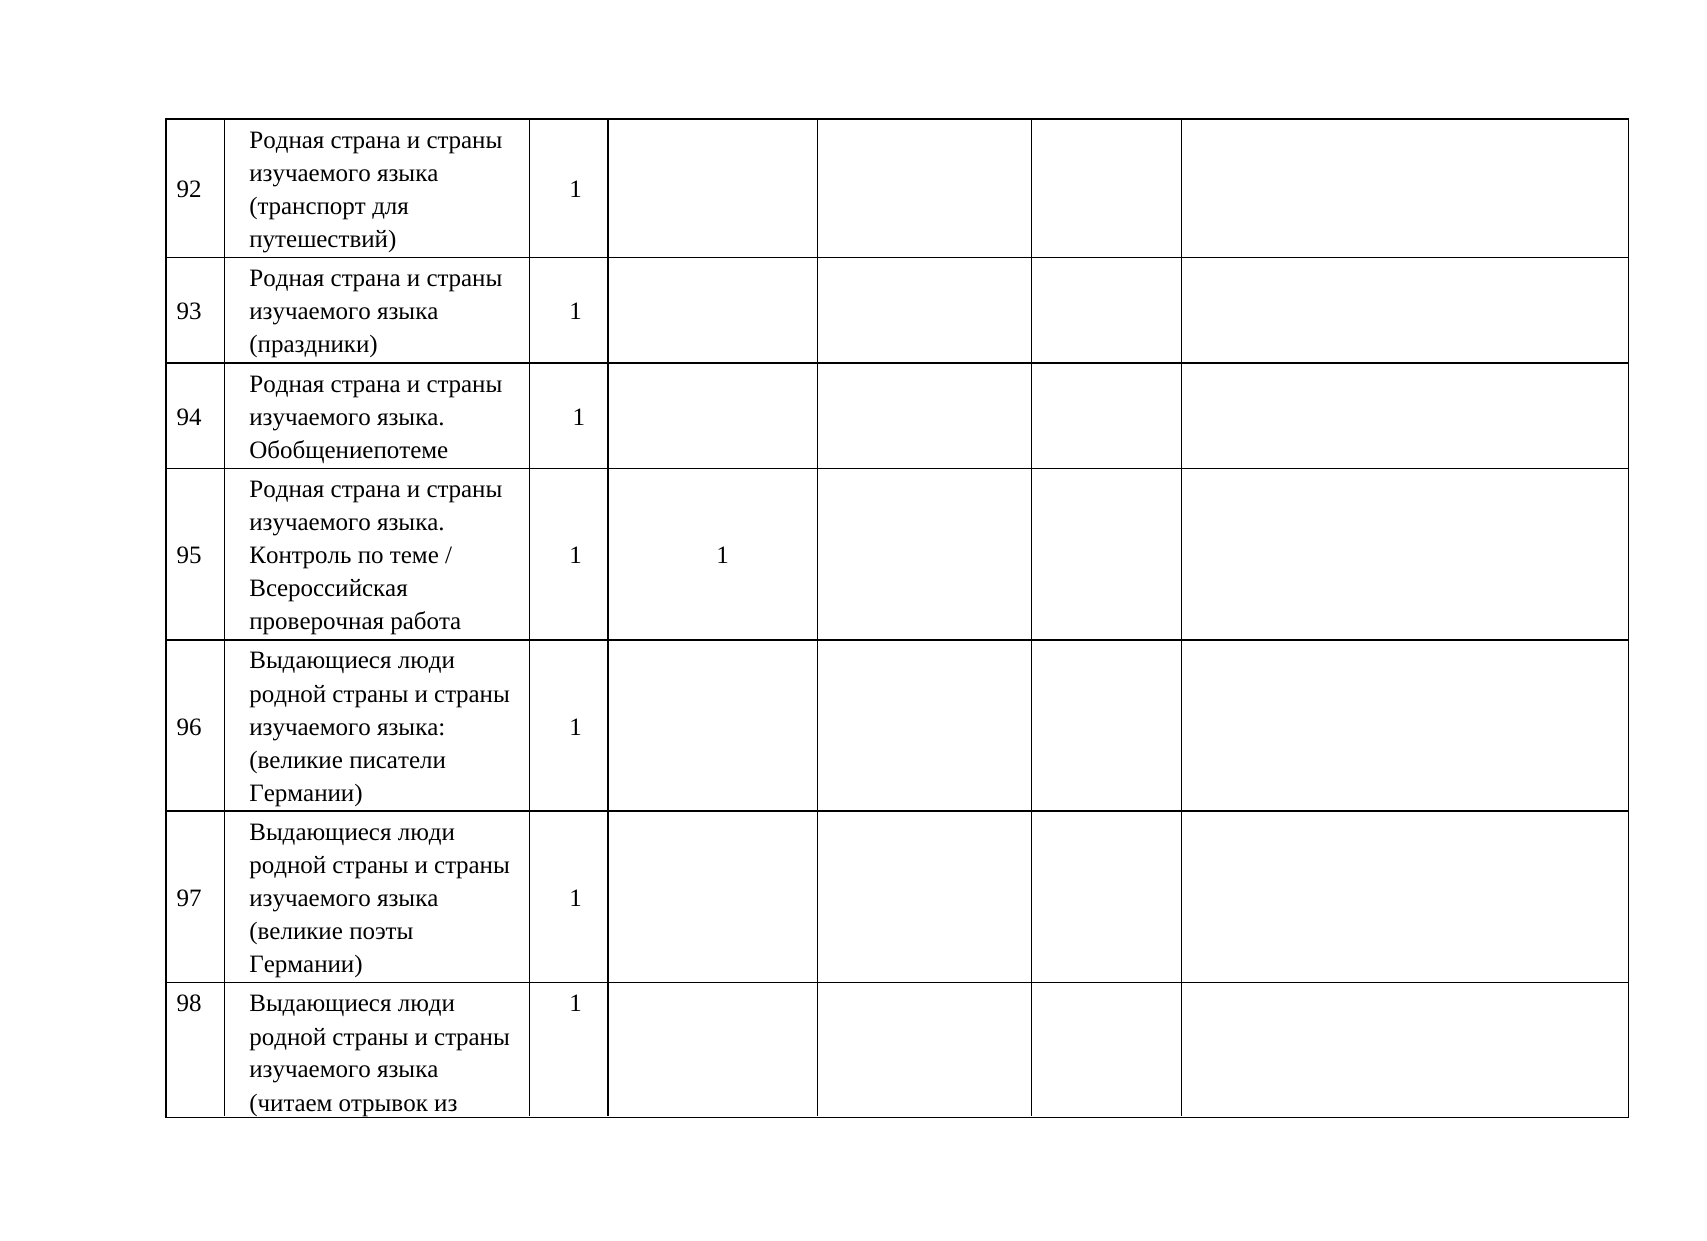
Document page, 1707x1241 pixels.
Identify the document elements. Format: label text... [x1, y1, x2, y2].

table_cell 1 [530, 120, 607, 257]
table_cell 1 [530, 641, 607, 810]
table_cell [1032, 983, 1181, 1116]
table_cell [818, 812, 1031, 982]
table_cell 97 [167, 812, 224, 982]
table_cell [1032, 469, 1181, 639]
table_cell Родная страна и страны изучаемого языка. Обобщениепотеме [225, 364, 529, 467]
table_cell [818, 258, 1031, 362]
table_cell Родная страна и страны изучаемого языка (праздники) [225, 258, 529, 362]
table_cell 1 [609, 469, 817, 639]
table_cell 98 [167, 983, 224, 1116]
table_cell [818, 364, 1031, 467]
table_cell [1182, 364, 1628, 467]
table_cell [1032, 364, 1181, 467]
table_cell 95 [167, 469, 224, 639]
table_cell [225, 983, 529, 1116]
table_cell [1182, 469, 1628, 639]
table_cell [609, 364, 817, 467]
table_cell [1182, 120, 1628, 257]
table_cell [818, 469, 1031, 639]
table_cell [609, 812, 817, 982]
table_cell [609, 641, 817, 810]
table_cell [1182, 258, 1628, 362]
table_cell Родная страна и страны изучаемого языка (транспорт для путешествий) [225, 120, 529, 257]
table_cell [609, 120, 817, 257]
table_cell 92 [167, 120, 224, 257]
table_cell [818, 641, 1031, 810]
table_cell [1032, 812, 1181, 982]
table_cell 1 [530, 983, 607, 1116]
table_cell 1 [530, 258, 607, 362]
table_cell 93 [167, 258, 224, 362]
table_cell Родная страна и страны изучаемого языка. Контроль по теме / Всероссийская проверочная работа [225, 469, 529, 639]
table_cell [609, 258, 817, 362]
table_cell 94 [167, 364, 224, 467]
table_cell [1182, 641, 1628, 810]
table_cell 1 [530, 469, 607, 639]
table_cell 96 [167, 641, 224, 810]
table_cell [1032, 120, 1181, 257]
table_cell [1032, 258, 1181, 362]
table_cell [1182, 812, 1628, 982]
table_cell Выдающиеся люди родной страны и страны изучаемого языка: (великие писатели Германии) [225, 641, 529, 810]
table_cell [1182, 983, 1628, 1116]
table_cell 1 [530, 812, 607, 982]
table_cell 1 [530, 364, 607, 467]
table_cell Выдающиеся люди родной страны и страны изучаемого языка (великие поэты Германии) [225, 812, 529, 982]
table_cell [609, 983, 817, 1116]
table_cell [818, 120, 1031, 257]
table_cell [1032, 641, 1181, 810]
table_cell [818, 983, 1031, 1116]
